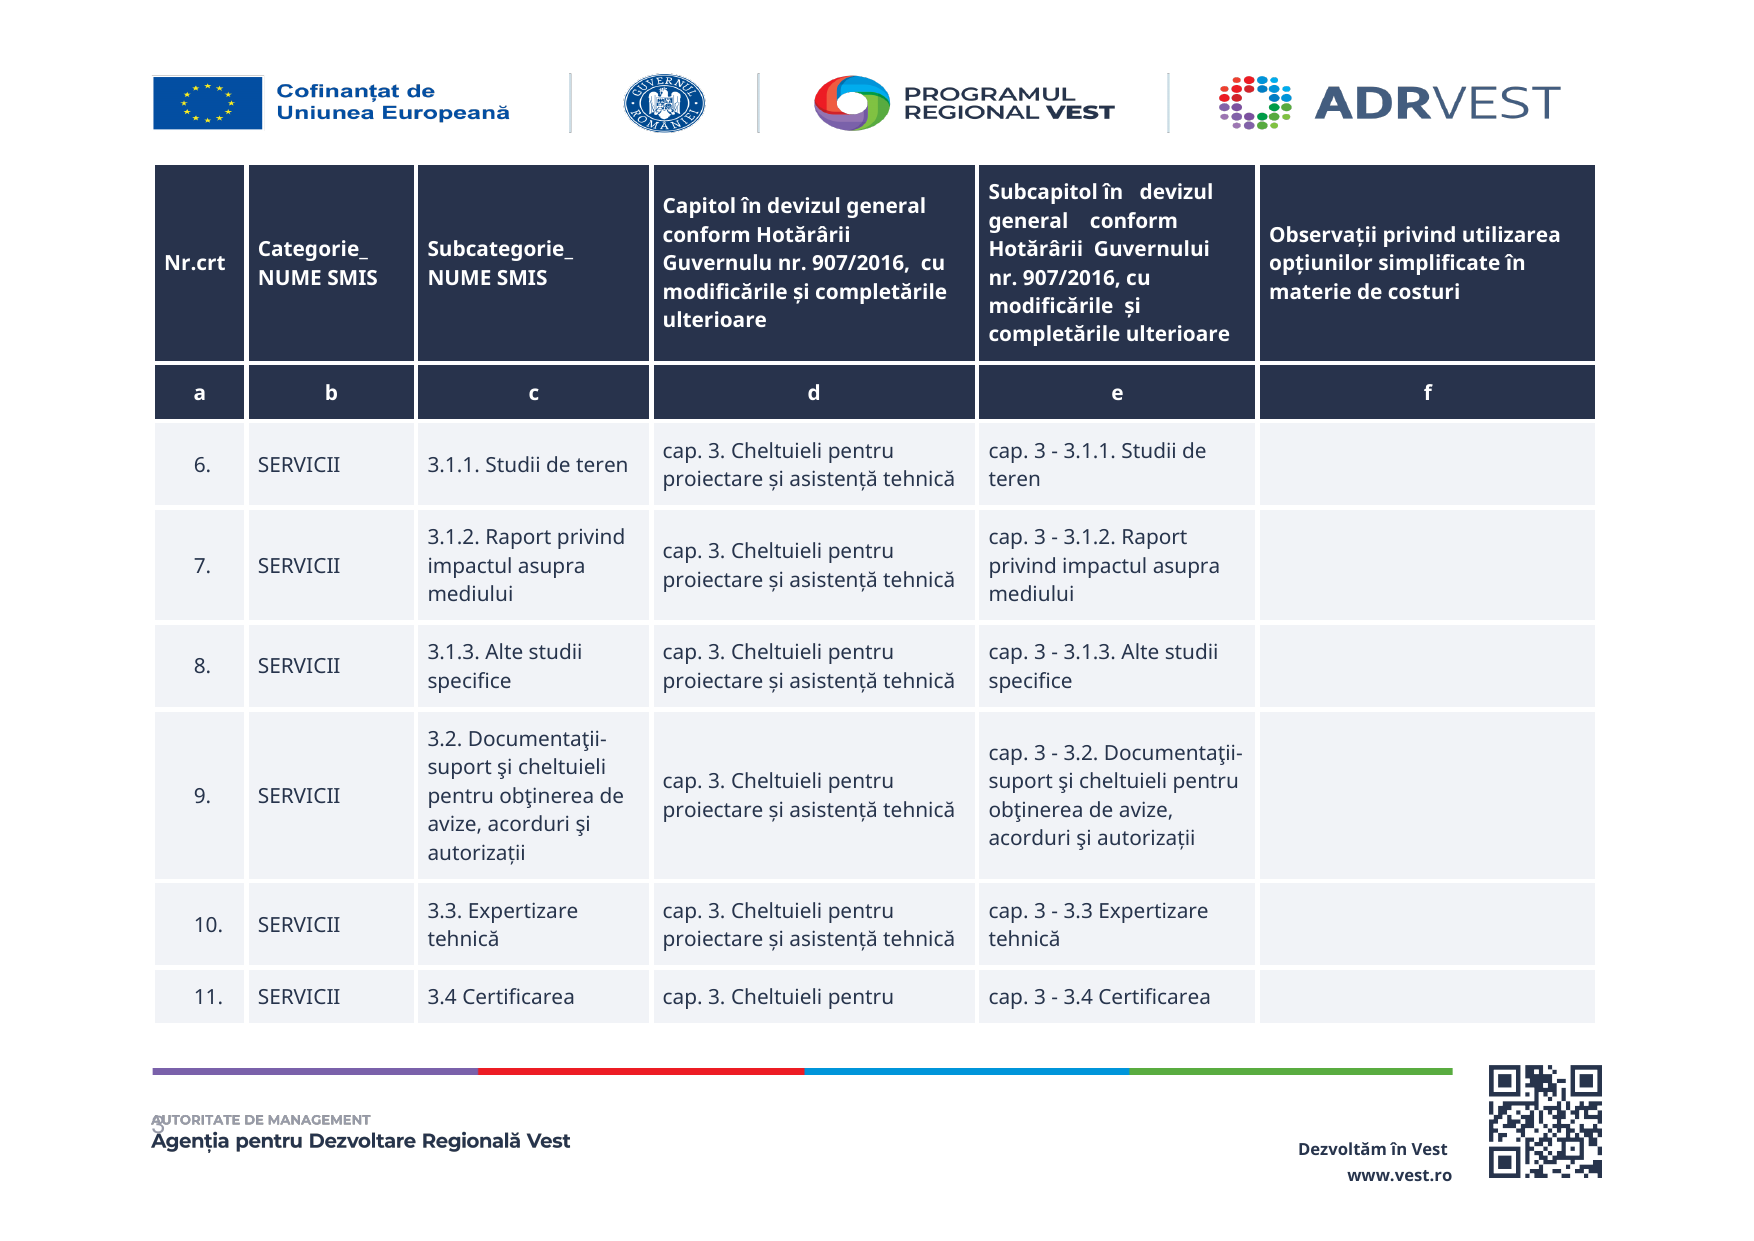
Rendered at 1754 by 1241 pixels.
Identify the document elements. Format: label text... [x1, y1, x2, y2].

table_cell cap. 3 - 3.1.2. Raport privind impactul asupra mediului [979, 510, 1255, 620]
table_cell SERVICII [249, 712, 414, 879]
table_cell 3.2. Documentaţii-suport şi cheltuieli pentru obţinerea de avize, acorduri şi autorizații [418, 712, 649, 879]
table_header Subcategorie_ NUME SMIS [418, 165, 649, 361]
table_cell [1260, 510, 1595, 620]
table_cell cap. 3. Cheltuieli pentru proiectare și asistență tehnică [654, 510, 975, 620]
table_cell cap. 3. Cheltuieli pentru proiectare și asistență tehnică [654, 423, 975, 505]
table_cell [155, 625, 244, 707]
table_cell [155, 423, 244, 505]
table_header Capitol în devizul general conform Hotărârii Guvernulu nr. 907/2016, cu modificările și completările ulterioare [654, 165, 975, 361]
table_cell 3.1.1. Studii de teren [418, 423, 649, 505]
table_cell d [654, 365, 975, 419]
table_header Categorie_ NUME SMIS [249, 165, 414, 361]
table_cell [1260, 970, 1595, 1023]
table_cell 3.4 Certificarea performanţei energetice şi auditul energetic al clădirilor [418, 970, 649, 1023]
table_cell cap. 3. Cheltuieli pentru proiectare și asistență tehnică [654, 970, 975, 1023]
table_cell c [418, 365, 649, 419]
table_cell cap. 3. Cheltuieli pentru proiectare și asistență tehnică [654, 883, 975, 965]
table_cell SERVICII [249, 970, 414, 1023]
table_cell SERVICII [249, 510, 414, 620]
table_cell cap. 3 - 3.2. Documentaţii-suport şi cheltuieli pentru obţinerea de avize, acorduri şi autorizații [979, 712, 1255, 879]
table_cell [1260, 423, 1595, 505]
table_cell a [155, 365, 244, 419]
picture [151, 73, 1561, 133]
table_cell 3.3. Expertizare tehnică [418, 883, 649, 965]
table_cell cap. 3 - 3.1.1. Studii de teren [979, 423, 1255, 505]
table_cell SERVICII [249, 625, 414, 707]
table_cell 3.1.2. Raport privind impactul asupra mediului [418, 510, 649, 620]
table_cell [155, 510, 244, 620]
table_cell e [979, 365, 1255, 419]
table_cell b [249, 365, 414, 419]
picture [1480, 1056, 1611, 1187]
table_cell [1260, 712, 1595, 879]
table_cell [155, 970, 244, 1023]
table_header Subcapitol în devizul general conform Hotărârii Guvernului nr. 907/2016, cu modificările și completările ulterioare [979, 165, 1255, 361]
table_cell cap. 3 - 3.3 Expertizare tehnică [979, 883, 1255, 965]
table_cell [155, 712, 244, 879]
table_cell [1260, 883, 1595, 965]
table_cell cap. 3. Cheltuieli pentru proiectare și asistență tehnică [654, 625, 975, 707]
table_cell cap. 3 - 3.1.3. Alte studii specifice [979, 625, 1255, 707]
table_cell SERVICII [249, 883, 414, 965]
table_cell cap. 3. Cheltuieli pentru proiectare și asistență tehnică [654, 712, 975, 879]
table_cell [1260, 625, 1595, 707]
table_cell 3.1.3. Alte studii specifice [418, 625, 649, 707]
table_cell SERVICII [249, 423, 414, 505]
table_cell f [1260, 365, 1595, 419]
table_header Observații privind utilizarea opțiunilor simplificate în materie de costuri [1260, 165, 1595, 361]
table_cell [155, 883, 244, 965]
table_header Nr.crt [155, 165, 244, 361]
table_cell cap. 3 - 3.4 Certificarea performanţei energetice şi auditul energetic al clădirilor [979, 970, 1255, 1023]
